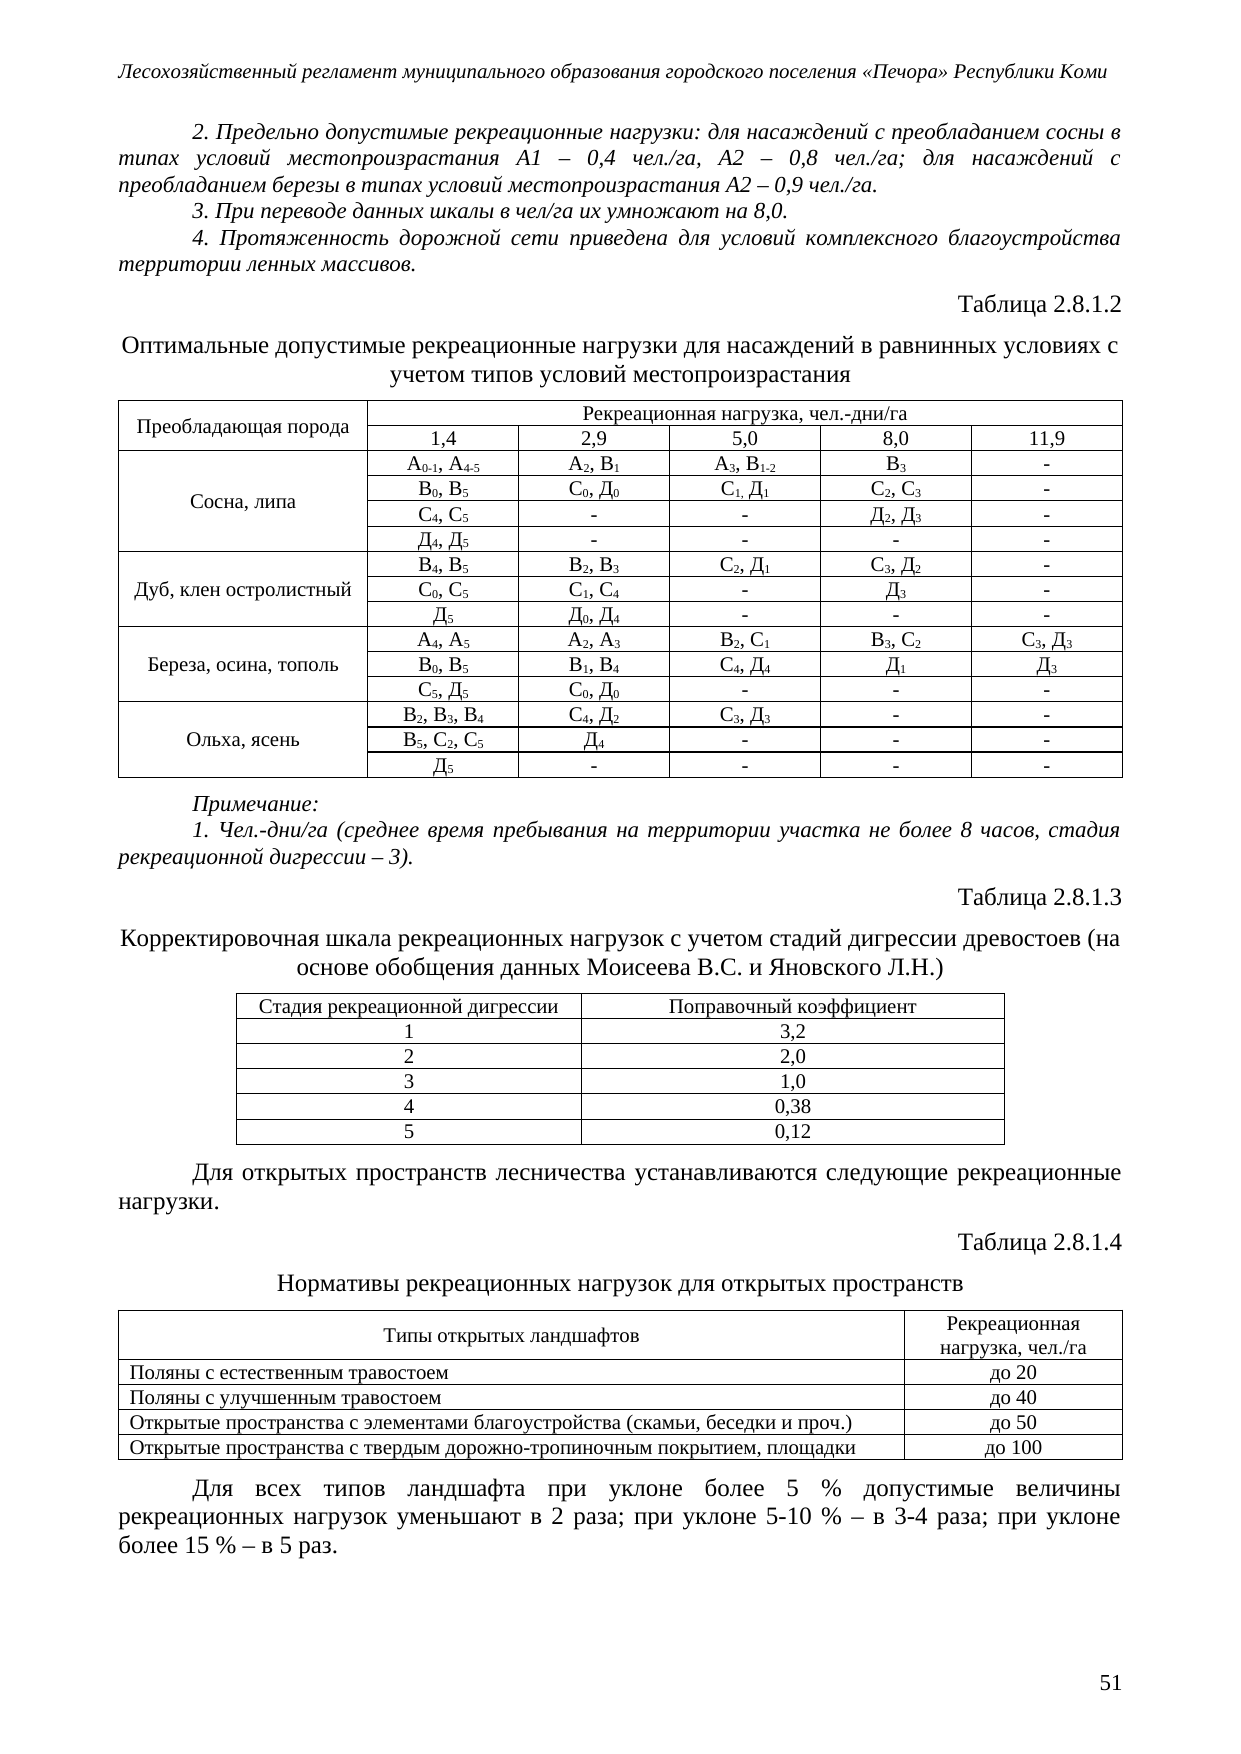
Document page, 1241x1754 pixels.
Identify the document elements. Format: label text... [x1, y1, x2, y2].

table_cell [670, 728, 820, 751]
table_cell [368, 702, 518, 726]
text Для всех типов ландшафта при уклоне более 5 % допустимые величины рекреационных нагрузок уменьшают в 2 раза; при уклоне 5-10 % – в 3-4 раза; при уклоне более 15 % – в 5 раз. [118, 1473, 1122, 1559]
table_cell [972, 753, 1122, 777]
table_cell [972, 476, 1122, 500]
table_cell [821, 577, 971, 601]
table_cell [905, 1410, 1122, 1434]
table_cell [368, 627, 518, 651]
text Нормативы рекреационных нагрузок для открытых пространств [118, 1268, 1122, 1297]
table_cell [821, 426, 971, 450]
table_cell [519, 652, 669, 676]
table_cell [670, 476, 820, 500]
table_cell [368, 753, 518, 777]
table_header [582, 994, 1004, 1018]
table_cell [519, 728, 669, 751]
text 1. Чел.-дни/га (среднее время пребывания на территории участка не более 8 часов, стадия рекреационной дигрессии – 3). [118, 816, 1122, 869]
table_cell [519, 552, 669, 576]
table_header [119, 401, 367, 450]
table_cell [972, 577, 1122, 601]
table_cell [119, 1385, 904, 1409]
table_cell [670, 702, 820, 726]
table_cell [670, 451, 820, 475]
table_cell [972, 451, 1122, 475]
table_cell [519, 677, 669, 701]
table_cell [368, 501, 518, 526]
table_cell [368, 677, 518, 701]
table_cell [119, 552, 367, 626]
text Корректировочная шкала рекреационных нагрузок с учетом стадий дигрессии древостоев (на основе обобщения данных Моисеева В.С. и Яновского Л.Н.) [118, 923, 1122, 980]
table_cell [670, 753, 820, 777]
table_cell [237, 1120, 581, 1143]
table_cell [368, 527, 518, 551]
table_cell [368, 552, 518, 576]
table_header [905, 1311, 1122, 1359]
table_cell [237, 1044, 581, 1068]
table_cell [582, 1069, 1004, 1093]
text Таблица 2.8.1.2 [118, 289, 1122, 317]
text 4. Протяженность дорожной сети приведена для условий комплексного благоустройства территории ленных массивов. [118, 223, 1122, 276]
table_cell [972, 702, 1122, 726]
text Для открытых пространств лесничества устанавливаются следующие рекреационные нагрузки. [118, 1157, 1122, 1214]
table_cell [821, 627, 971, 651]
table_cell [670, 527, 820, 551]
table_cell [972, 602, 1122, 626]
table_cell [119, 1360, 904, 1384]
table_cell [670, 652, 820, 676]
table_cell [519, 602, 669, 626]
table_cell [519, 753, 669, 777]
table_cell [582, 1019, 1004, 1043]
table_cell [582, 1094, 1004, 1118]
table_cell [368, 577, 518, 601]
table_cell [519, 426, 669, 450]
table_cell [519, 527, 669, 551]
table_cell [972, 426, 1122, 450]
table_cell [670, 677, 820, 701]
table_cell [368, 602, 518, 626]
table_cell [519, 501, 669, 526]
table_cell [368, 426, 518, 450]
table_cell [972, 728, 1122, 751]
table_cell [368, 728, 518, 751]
text Оптимальные допустимые рекреационные нагрузки для насаждений в равнинных условиях с учетом типов условий местопроизрастания [118, 330, 1122, 387]
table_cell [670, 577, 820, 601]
text Таблица 2.8.1.4 [118, 1227, 1122, 1256]
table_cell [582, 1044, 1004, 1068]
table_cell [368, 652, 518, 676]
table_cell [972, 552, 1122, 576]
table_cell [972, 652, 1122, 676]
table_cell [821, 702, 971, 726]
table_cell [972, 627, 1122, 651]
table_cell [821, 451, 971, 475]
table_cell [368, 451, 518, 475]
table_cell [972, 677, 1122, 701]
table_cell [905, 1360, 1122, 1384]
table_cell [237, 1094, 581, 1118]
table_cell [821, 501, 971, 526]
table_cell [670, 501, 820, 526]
text Таблица 2.8.1.3 [118, 882, 1122, 910]
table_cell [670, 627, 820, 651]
text 3. При переводе данных шкалы в чел/га их умножают на 8,0. [118, 197, 1122, 223]
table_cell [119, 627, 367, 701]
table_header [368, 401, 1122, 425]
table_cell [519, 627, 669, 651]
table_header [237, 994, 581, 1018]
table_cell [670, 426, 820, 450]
text Примечание: [118, 790, 1122, 816]
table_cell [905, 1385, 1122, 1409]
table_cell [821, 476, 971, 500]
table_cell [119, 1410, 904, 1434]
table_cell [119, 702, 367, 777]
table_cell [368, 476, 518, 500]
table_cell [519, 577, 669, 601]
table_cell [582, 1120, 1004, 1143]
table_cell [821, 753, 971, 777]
text 2. Предельно допустимые рекреационные нагрузки: для насаждений с преобладанием сосны в типах условий местопроизрастания А1 – 0,4 чел./га, А2 – 0,8 чел./га; для насаждений с преобладанием березы в типах условий местопроизрастания А2 – 0,9 чел./га. [118, 118, 1122, 197]
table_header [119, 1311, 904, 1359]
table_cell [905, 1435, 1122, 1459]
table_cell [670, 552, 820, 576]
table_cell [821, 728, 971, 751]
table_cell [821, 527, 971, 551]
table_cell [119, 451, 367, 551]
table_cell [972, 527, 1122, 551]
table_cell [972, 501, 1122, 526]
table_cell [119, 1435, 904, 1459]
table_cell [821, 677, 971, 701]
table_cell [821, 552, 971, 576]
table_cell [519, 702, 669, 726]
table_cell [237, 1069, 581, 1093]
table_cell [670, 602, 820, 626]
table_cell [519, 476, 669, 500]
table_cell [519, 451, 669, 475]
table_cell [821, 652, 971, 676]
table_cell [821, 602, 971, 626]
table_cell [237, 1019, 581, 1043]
